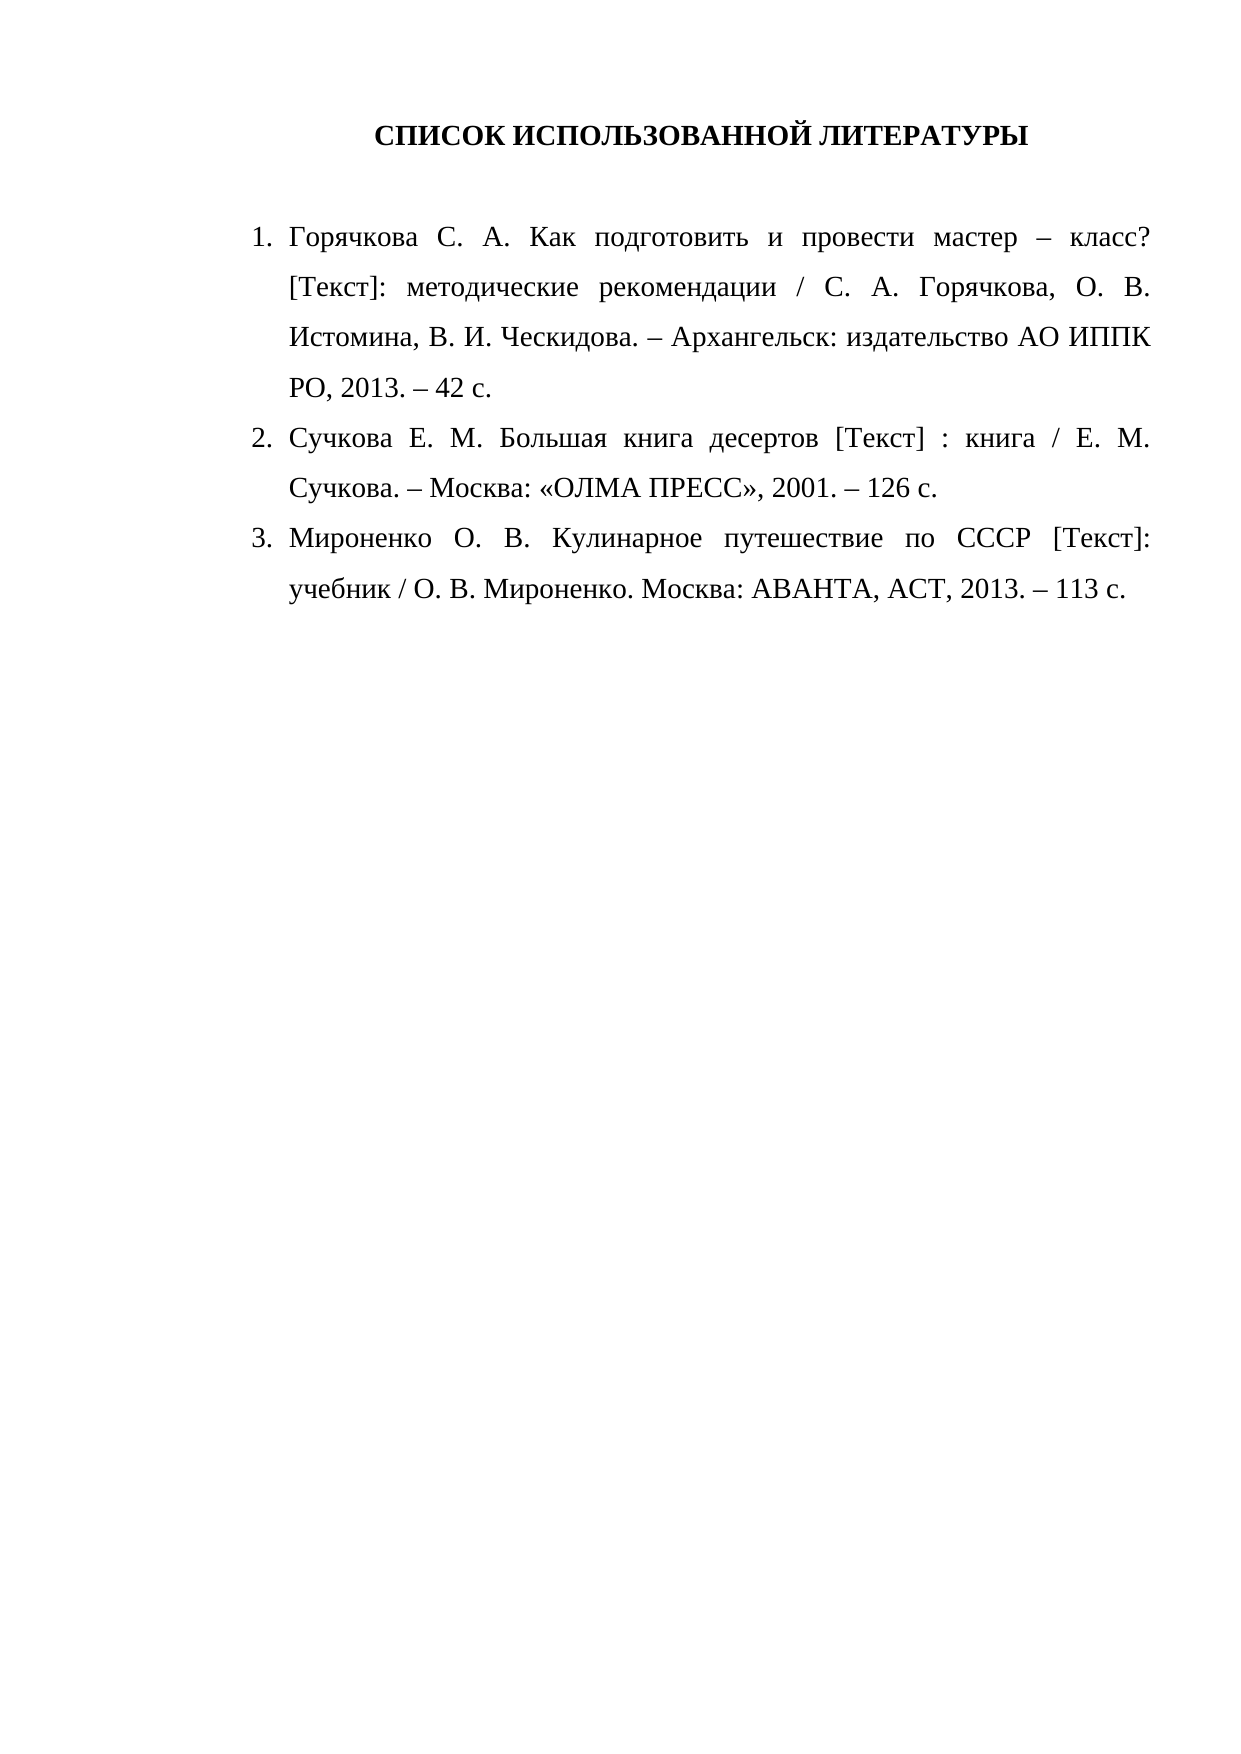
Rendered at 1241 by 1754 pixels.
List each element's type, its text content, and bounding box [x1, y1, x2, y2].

list Мироненко О. В. Кулинарное путешествие по СССР [Текст]: учебник / О. В. Мироненко. Москва: АВАНТА, АСТ, 2013. – 113 с. [251, 521, 1152, 604]
list Горячкова С. А. Как подготовить и провести мастер – класс? [Текст]: методические рекомендации / С. А. Горячкова, О. В. Истомина, В. И. Ческидова. – Архангельск: издательство АО ИППК РО, 2013. – 42 с. [251, 219, 1152, 403]
text СПИСОК ИСПОЛЬЗОВАННОЙ ЛИТЕРАТУРЫ [177, 118, 1152, 152]
list Сучкова Е. М. Большая книга десертов [Текст] : книга / Е. М. Сучкова. – Москва: «ОЛМА ПРЕСС», 2001. – 126 с. [251, 420, 1152, 504]
